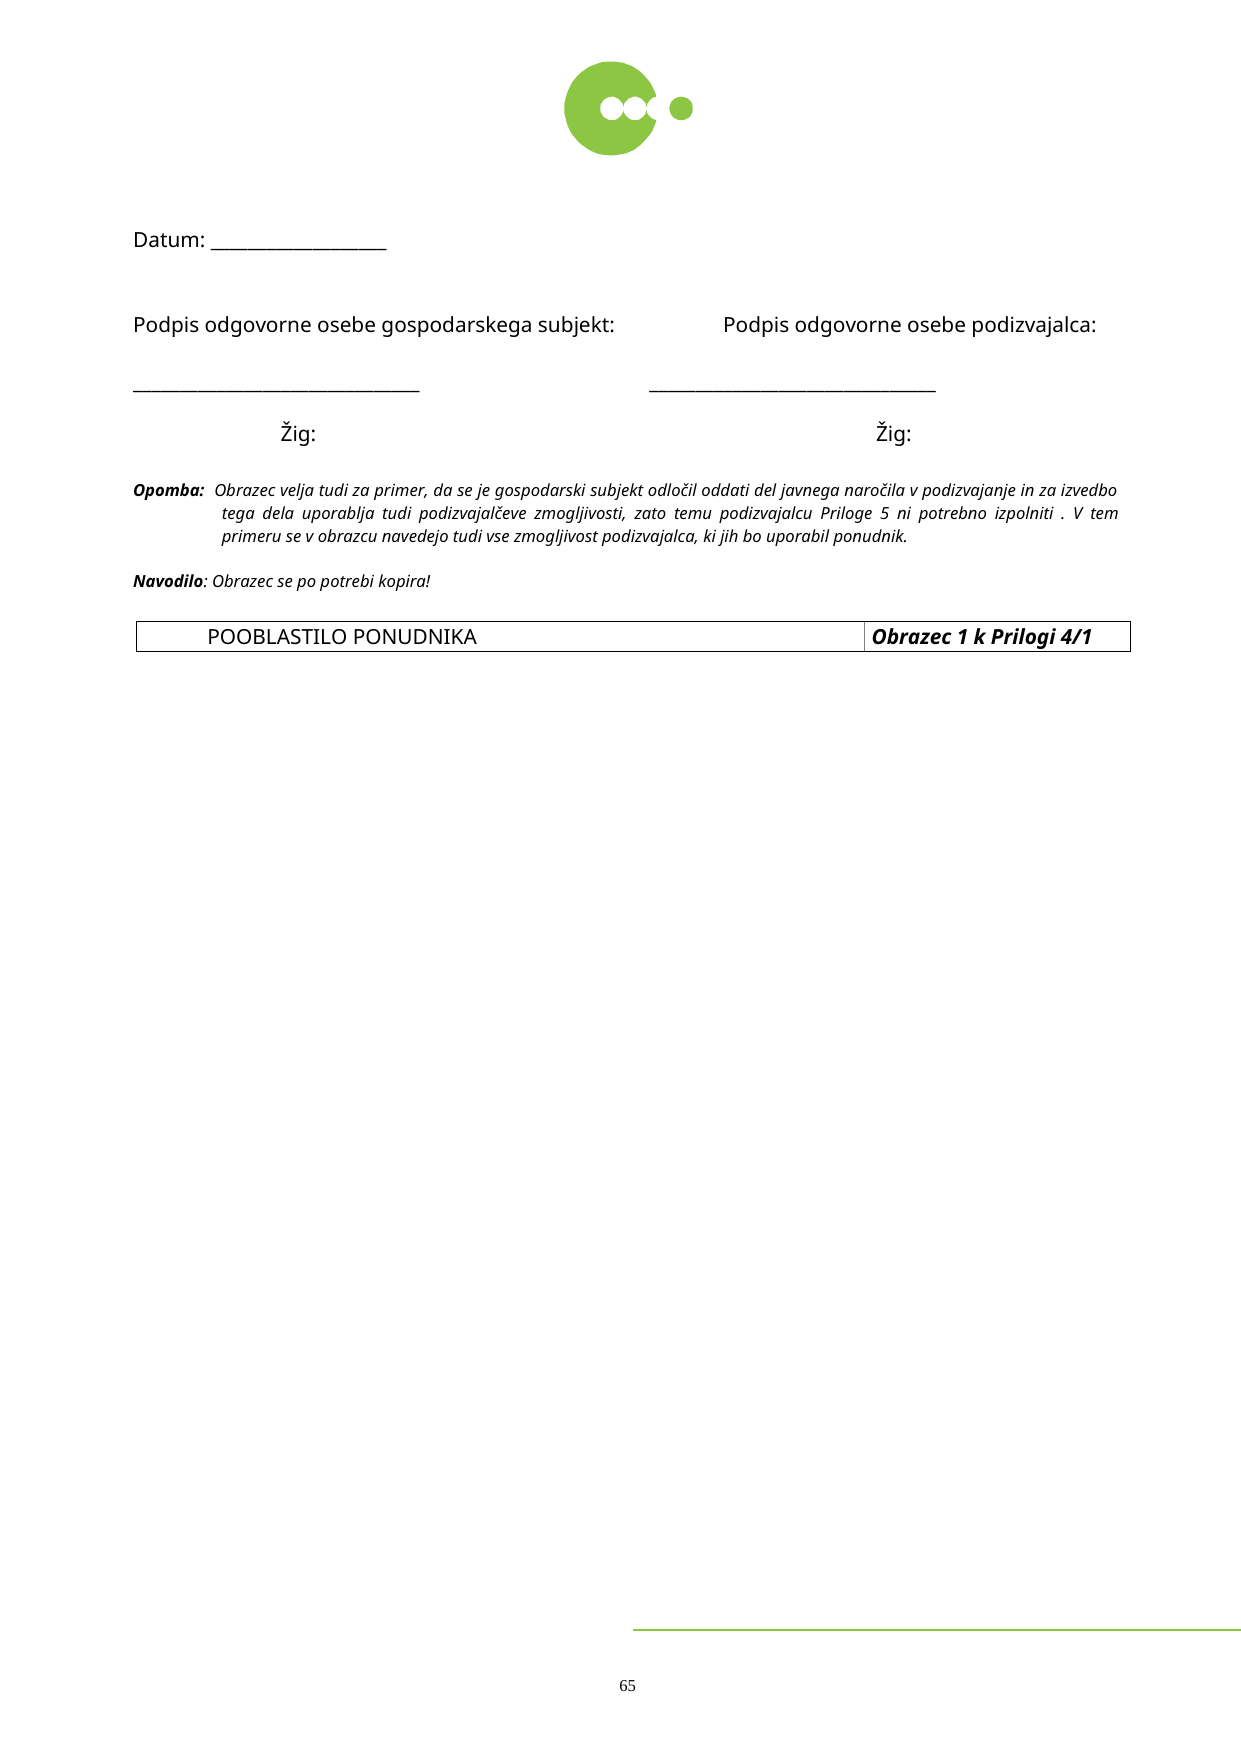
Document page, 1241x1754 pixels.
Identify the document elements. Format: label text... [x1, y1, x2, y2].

text _______________________________ _______________________________ [133, 367, 1122, 395]
table_header [137, 622, 200, 651]
text Datum: ___________________ [133, 225, 1122, 253]
text Žig: Žig: [133, 419, 1122, 448]
text Opomba: Obrazec velja tudi za primer, da se je gospodarski subjekt odločil oddati del javnega naročila v podizvajanje in za izvedbo tega dela uporablja tudi podizvajalčeve zmogljivosti, zato temu podizvajalcu Priloge 5 ni potrebno izpolniti . V tem primeru se v obrazcu navedejo tudi vse zmogljivost podizvajalca, ki jih bo uporabil ponudnik. [133, 479, 1122, 547]
text Podpis odgovorne osebe gospodarskega subjekt: Podpis odgovorne osebe podizvajalca: [133, 310, 1122, 338]
table_header Obrazec 1 k Prilogi 4/1 [865, 622, 1130, 651]
table_header POOBLASTILO PONUDNIKA [200, 622, 864, 651]
text Navodilo: Obrazec se po potrebi kopira! [133, 570, 1122, 593]
